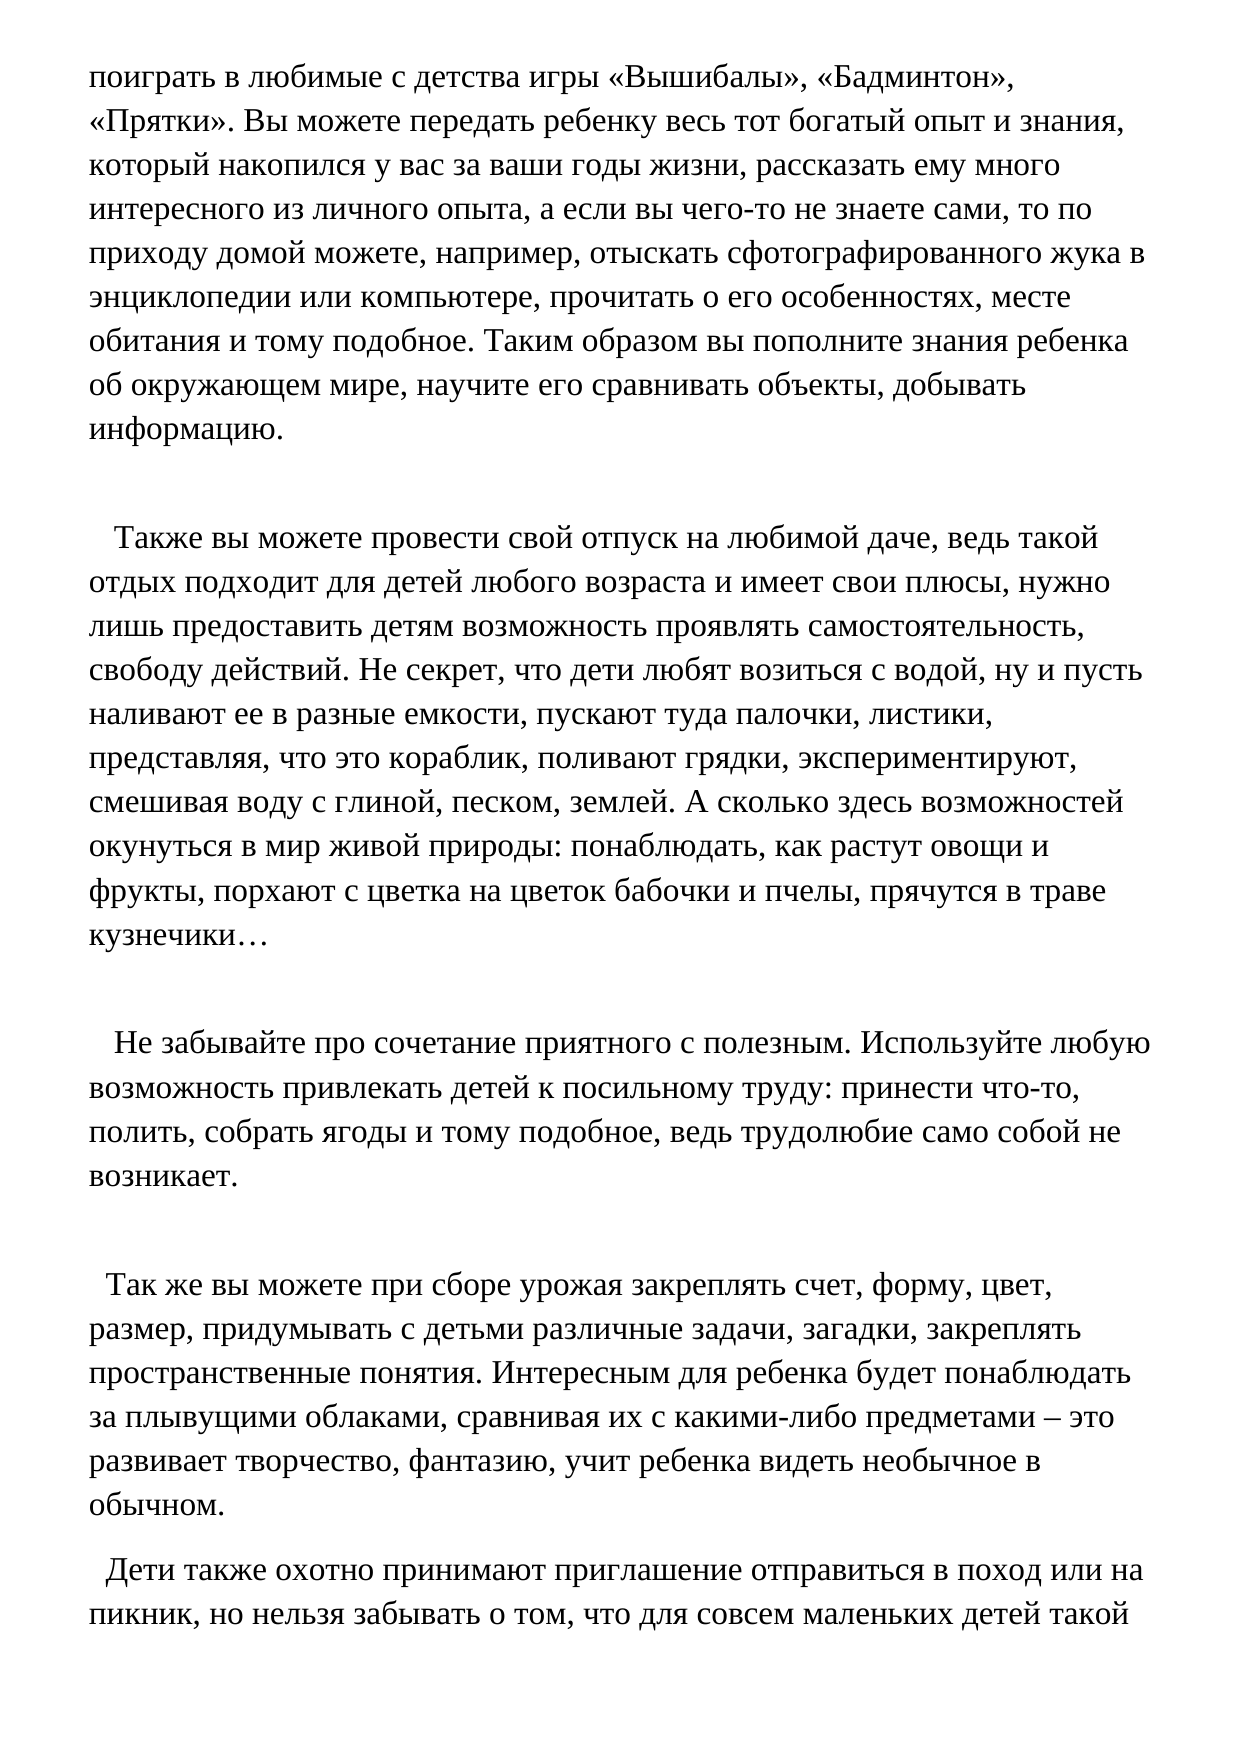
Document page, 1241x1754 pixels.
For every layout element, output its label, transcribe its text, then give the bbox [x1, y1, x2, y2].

text Так же вы можете при сборе урожая закреплять счет, форму, цвет, размер, придумывать с детьми различные задачи, загадки, закреплять пространственные понятия. Интересным для ребенка будет понаблюдать за плывущими облаками, сравнивая их с какими-либо предметами – это развивает творчество, фантазию, учит ребенка видеть необычное в обычном. [89, 1220, 1152, 1523]
text Также вы можете провести свой отпуск на любимой даче, ведь такой отдых подходит для детей любого возраста и имеет свои плюсы, нужно лишь предоставить детям возможность проявлять самостоятельность, свободу действий. Не секрет, что дети любят возиться с водой, ну и пусть наливают ее в разные емкости, пускают туда палочки, листики, представляя, что это кораблик, поливают грядки, экспериментируют, смешивая воду с глиной, песком, землей. А сколько здесь возможностей окунуться в мир живой природы: понаблюдать, как растут овощи и фрукты, порхают с цветка на цветок бабочки и пчелы, прячутся в траве кузнечики… [89, 473, 1152, 952]
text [89, 1549, 1152, 1632]
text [89, 56, 1152, 447]
text Не забывайте про сочетание приятного с полезным. Используйте любую возможность привлекать детей к посильному труду: принести что-то, полить, собрать ягоды и тому подобное, ведь трудолюбие само собой не возникает. [89, 979, 1152, 1193]
